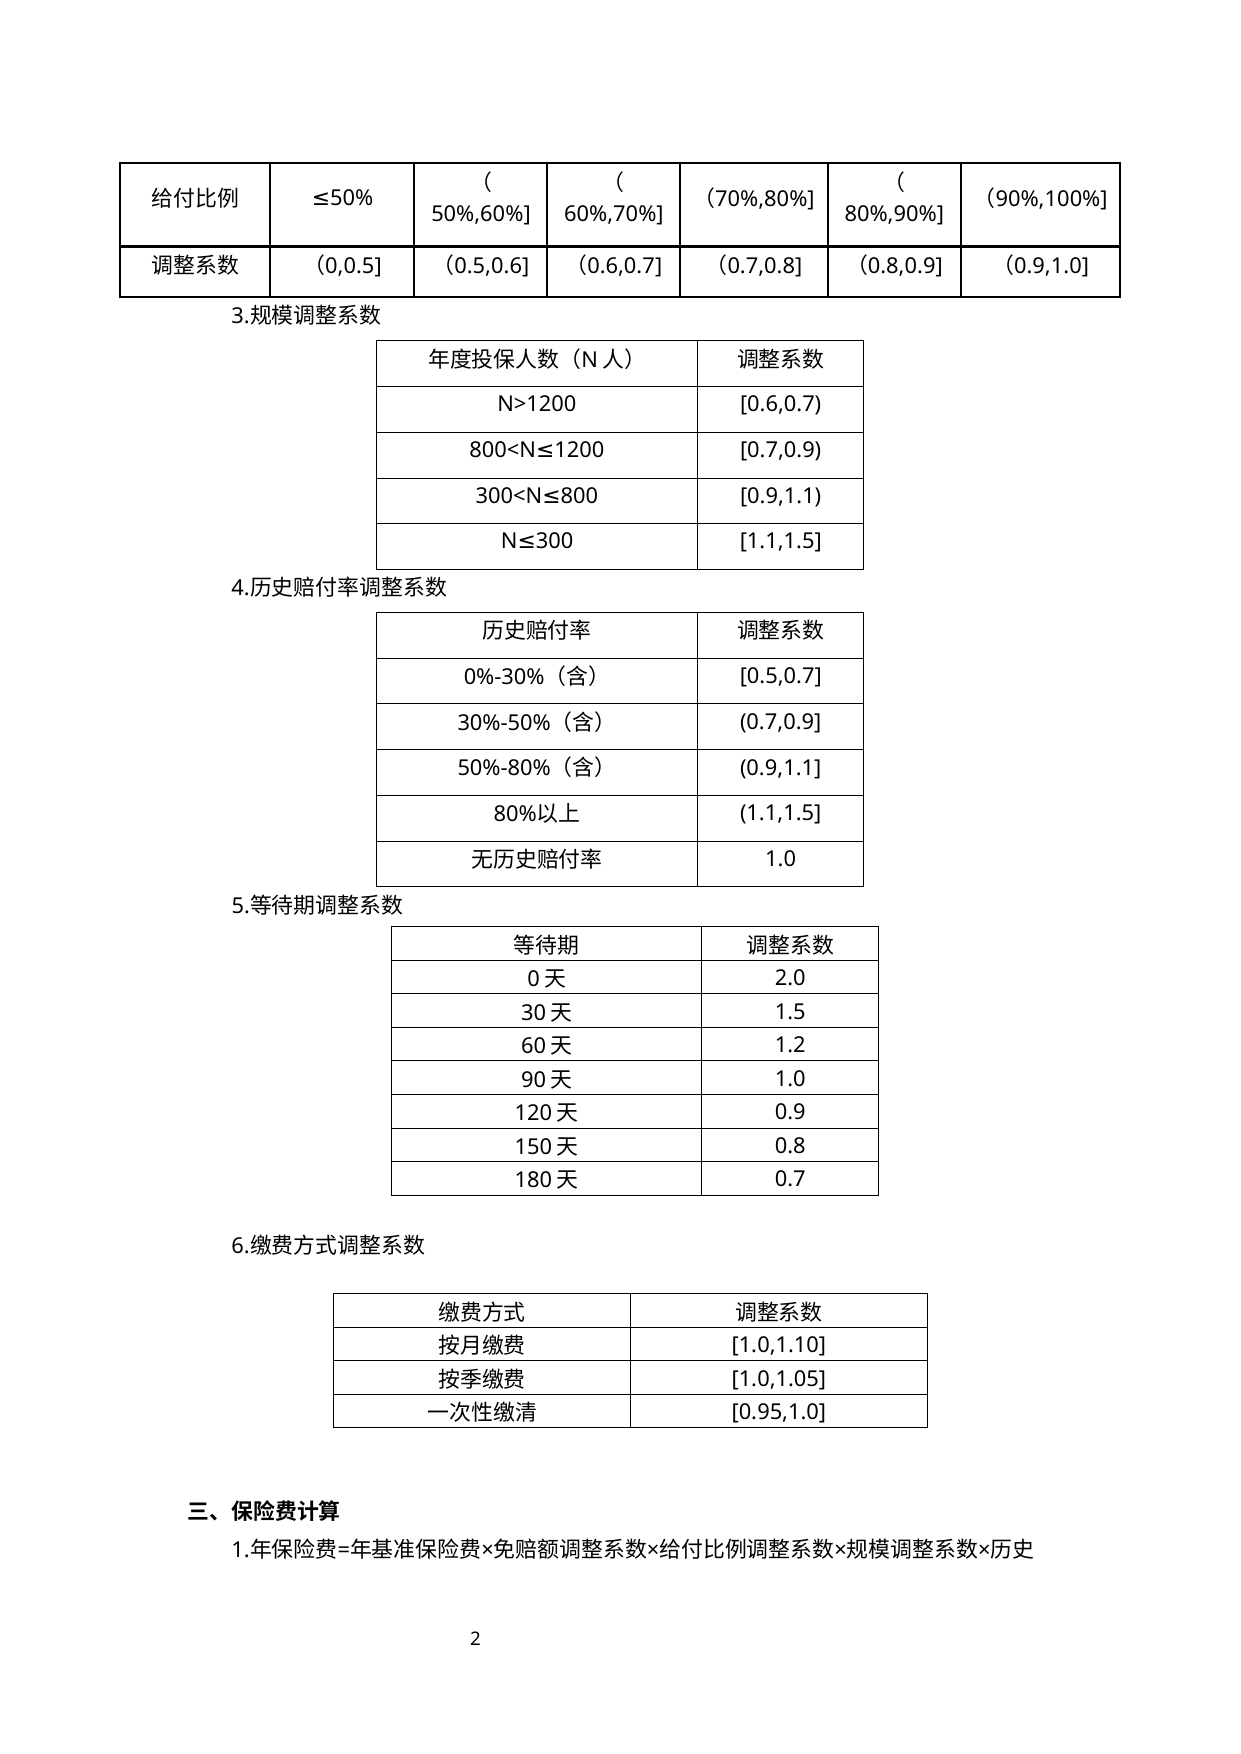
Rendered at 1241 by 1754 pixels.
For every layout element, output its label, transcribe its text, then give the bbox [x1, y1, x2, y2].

table_cell [1.0,1.10] [631, 1328, 927, 1360]
table_cell 1.0 [702, 1061, 878, 1094]
text 3.规模调整系数 [187, 298, 1053, 331]
table_cell (1.1,1.5] [698, 796, 863, 841]
table_cell 一次性缴清 [334, 1395, 630, 1427]
list 6.缴费方式调整系数 [187, 1228, 1053, 1261]
table_cell 0.8 [702, 1129, 878, 1161]
table_header 调整系数 [631, 1294, 927, 1327]
table_cell [1.1,1.5] [698, 524, 863, 569]
table_cell 30%-50%（含） [377, 704, 697, 749]
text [187, 1532, 1053, 1564]
table_cell [0.9,1.1) [698, 479, 863, 523]
table_cell N≤300 [377, 524, 697, 569]
table_cell 90天 [392, 1061, 701, 1094]
table_cell [0.95,1.0] [631, 1395, 927, 1427]
table_cell 无历史赔付率 [377, 842, 697, 886]
table_cell （0,0.5] [271, 248, 413, 296]
text 4.历史赔付率调整系数 [187, 570, 1053, 602]
table_header 年度投保人数（N人） [377, 341, 697, 386]
table_cell (0.7,0.9] [698, 704, 863, 749]
table_cell 30天 [392, 994, 701, 1027]
table_cell （0.5,0.6] [415, 248, 546, 296]
table_header 等待期 [392, 927, 701, 960]
table_cell （0.9,1.0] [962, 248, 1119, 296]
table_cell 0%-30%（含） [377, 659, 697, 703]
table_cell [0.7,0.9) [698, 433, 863, 477]
table_cell 60天 [392, 1028, 701, 1060]
table_header 给付比例 [121, 164, 269, 245]
table_cell 120天 [392, 1095, 701, 1127]
table_header （60%,70%] [548, 164, 679, 245]
table_header 缴费方式 [334, 1294, 630, 1327]
table_cell 1.5 [702, 994, 878, 1027]
table_cell N>1200 [377, 387, 697, 432]
table_header （50%,60%] [415, 164, 546, 245]
table_cell 0天 [392, 961, 701, 993]
table_cell [0.6,0.7) [698, 387, 863, 432]
list 保险费计算 [187, 1493, 1053, 1526]
table_cell 80%以上 [377, 796, 697, 841]
table_cell （0.8,0.9] [829, 248, 960, 296]
table_cell 50%-80%（含） [377, 750, 697, 795]
table_header 调整系数 [698, 341, 863, 386]
table_cell 2.0 [702, 961, 878, 993]
table_header （80%,90%] [829, 164, 960, 245]
table_cell （0.7,0.8] [681, 248, 827, 296]
table_cell 按月缴费 [334, 1328, 630, 1360]
table_cell 180天 [392, 1162, 701, 1194]
table_cell [1.0,1.05] [631, 1361, 927, 1394]
table_cell 300<N≤800 [377, 479, 697, 523]
table_cell [0.5,0.7] [698, 659, 863, 703]
table_cell 1.0 [698, 842, 863, 886]
table_cell 800<N≤1200 [377, 433, 697, 477]
table_cell 调整系数 [121, 248, 269, 296]
table_header 历史赔付率 [377, 613, 697, 658]
table_cell 1.2 [702, 1028, 878, 1060]
table_header 调整系数 [698, 613, 863, 658]
table_cell 150天 [392, 1129, 701, 1161]
table_cell 0.9 [702, 1095, 878, 1127]
table_cell 0.7 [702, 1162, 878, 1194]
table_header （70%,80%] [681, 164, 827, 245]
table_cell （0.6,0.7] [548, 248, 679, 296]
table_header 调整系数 [702, 927, 878, 960]
table_cell (0.9,1.1] [698, 750, 863, 795]
table_cell 按季缴费 [334, 1361, 630, 1394]
table_header ≤50% [271, 164, 413, 245]
text 5.等待期调整系数 [187, 887, 1053, 920]
table_header （90%,100%] [962, 164, 1119, 245]
